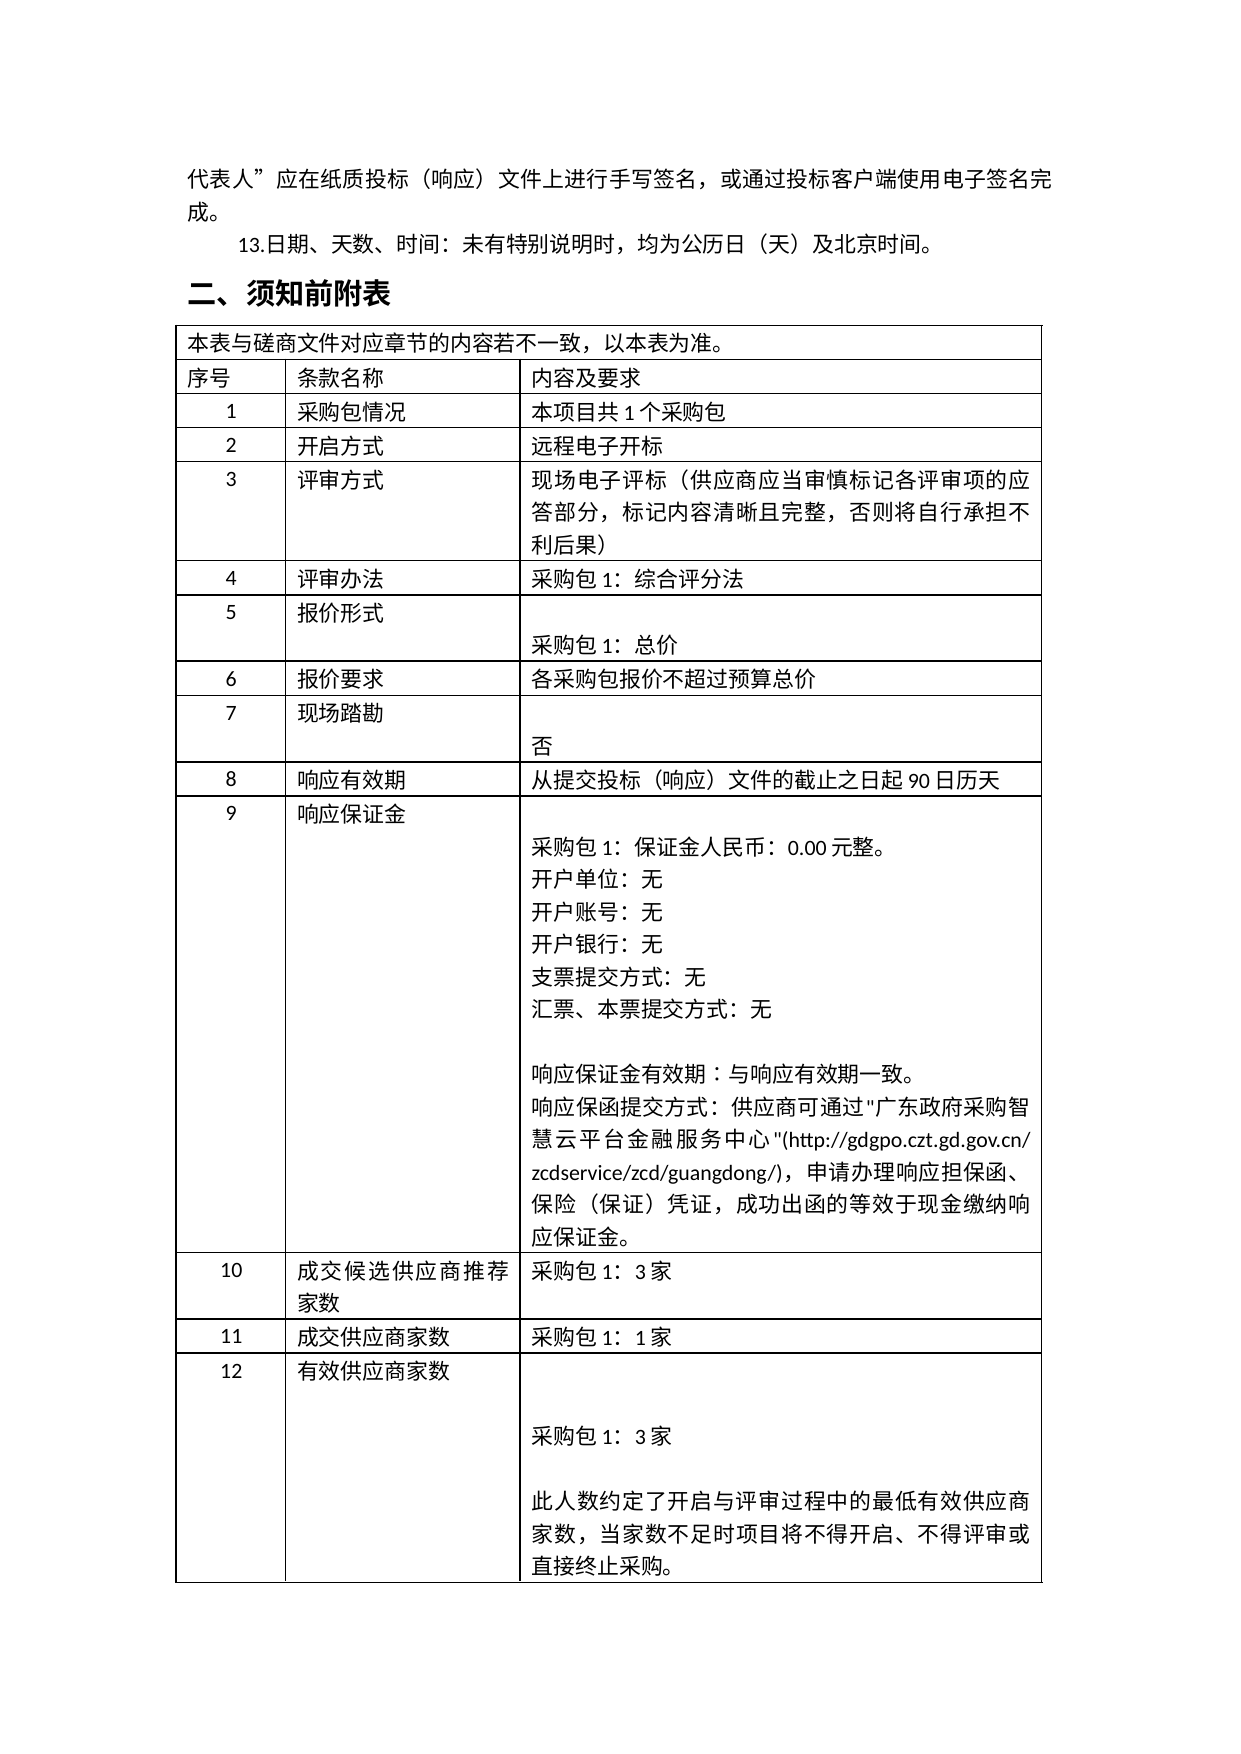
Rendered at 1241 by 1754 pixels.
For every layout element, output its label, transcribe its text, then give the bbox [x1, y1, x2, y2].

table_cell 现场电子评标（供应商应当审慎标记各评审项的应答部分，标记内容清晰且完整，否则将自行承担不利后果） [521, 462, 1041, 560]
table_cell 3 [177, 462, 285, 560]
table_cell 5 [177, 596, 285, 660]
table_cell 采购包1：总价 [521, 596, 1041, 660]
table_cell 11 [177, 1320, 285, 1352]
table_cell 成交候选供应商推荐家数 [286, 1253, 519, 1318]
table_cell 2 [177, 428, 285, 461]
table_cell 开启方式 [286, 428, 519, 461]
table_cell 条款名称 [286, 360, 519, 393]
table_cell 7 [177, 696, 285, 761]
table_cell 评审方式 [286, 462, 519, 560]
table_cell 1 [177, 394, 285, 427]
table_cell 6 [177, 662, 285, 694]
table_cell 采购包情况 [286, 394, 519, 427]
table_cell 本项目共1个采购包 [521, 394, 1041, 427]
table_cell 响应有效期 [286, 763, 519, 795]
table_cell 内容及要求 [521, 360, 1041, 393]
table_cell 采购包1：3家 此人数约定了开启与评审过程中的最低有效供应商家数，当家数不足时项目将不得开启、不得评审或直接终止采购。 [521, 1354, 1041, 1581]
table_cell 序号 [177, 360, 285, 393]
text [187, 162, 1053, 227]
table_header 本表与磋商文件对应章节的内容若不一致，以本表为准。 [177, 326, 1041, 358]
table_cell 9 [177, 797, 285, 1252]
table_cell 采购包1：3家 [521, 1253, 1041, 1318]
table_cell 10 [177, 1253, 285, 1318]
table_cell 各采购包报价不超过预算总价 [521, 662, 1041, 694]
table_cell 成交供应商家数 [286, 1320, 519, 1352]
table_cell 响应保证金 [286, 797, 519, 1252]
table_cell 现场踏勘 [286, 696, 519, 761]
table_cell 采购包1：综合评分法 [521, 561, 1041, 594]
table_cell 报价要求 [286, 662, 519, 694]
table_cell 从提交投标（响应）文件的截止之日起90日历天 [521, 763, 1041, 795]
table_cell 采购包1：1家 [521, 1320, 1041, 1352]
table_cell 4 [177, 561, 285, 594]
table_cell 有效供应商家数 [286, 1354, 519, 1581]
table_cell 否 [521, 696, 1041, 761]
table_cell 报价形式 [286, 596, 519, 660]
table_cell 12 [177, 1354, 285, 1581]
table_cell 远程电子开标 [521, 428, 1041, 461]
table_cell 采购包1：保证金人民币：0.00元整。 开户单位：无 开户账号：无 开户银行：无 支票提交方式：无 汇票、本票提交方式：无 响应保证金有效期∶与响应有效期一致。 响应保函提交方式：供应商可通过"广东政府采购智慧云平台金融服务中心"(http://gdgpo.czt.gd.gov.cn/zcdservice/zcd/guangdong/)，申请办理响应担保函、保险（保证）凭证，成功出函的等效于现金缴纳响应保证金。 [521, 797, 1041, 1252]
table_cell 8 [177, 763, 285, 795]
text 二、须知前附表 [187, 259, 1053, 324]
table_cell 评审办法 [286, 561, 519, 594]
text 13.日期、天数、时间：未有特别说明时，均为公历日（天）及北京时间。 [187, 227, 1053, 259]
